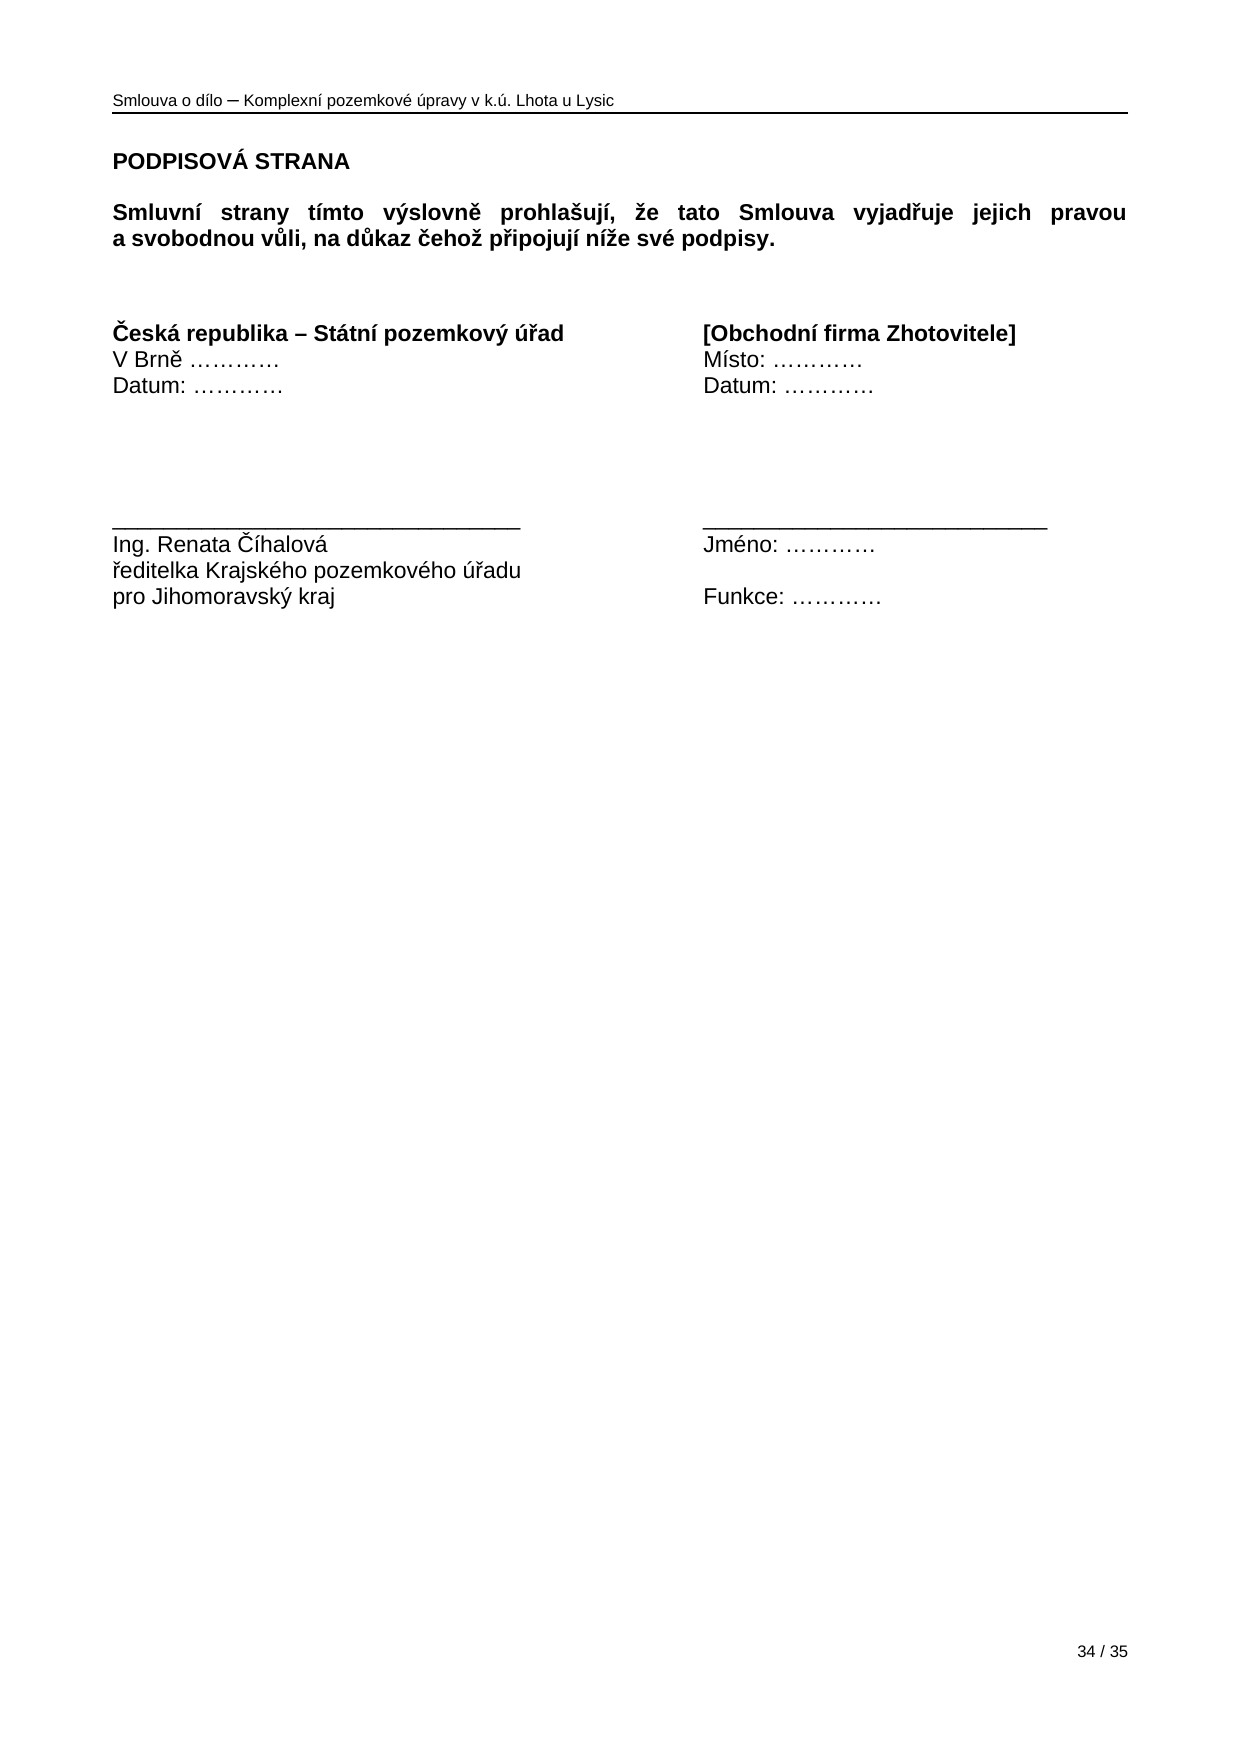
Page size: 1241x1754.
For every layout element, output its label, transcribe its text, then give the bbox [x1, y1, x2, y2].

text Ing. Renata Číhalová Jméno: ………… [112, 531, 1128, 557]
text pro Jihomoravský kraj Funkce: ………… [112, 583, 1128, 610]
text ředitelka Krajského pozemkového úřadu [112, 557, 1128, 583]
text PODPISOVÁ STRANA [112, 148, 1128, 174]
text Česká republika – Státní pozemkový úřad [Obchodní firma Zhotovitele] [112, 320, 1128, 346]
text Smluvní strany tímto výslovně prohlašují, že tato Smlouva vyjadřuje jejich pravou a svobodnou vůli, na důkaz čehož připojují níže své podpisy. [112, 199, 1128, 252]
text V Brně ………… Místo: ………… [112, 346, 1128, 372]
text ________________________________ ___________________________ [112, 504, 1128, 531]
text Datum: ………… Datum: ………… [112, 372, 1128, 399]
